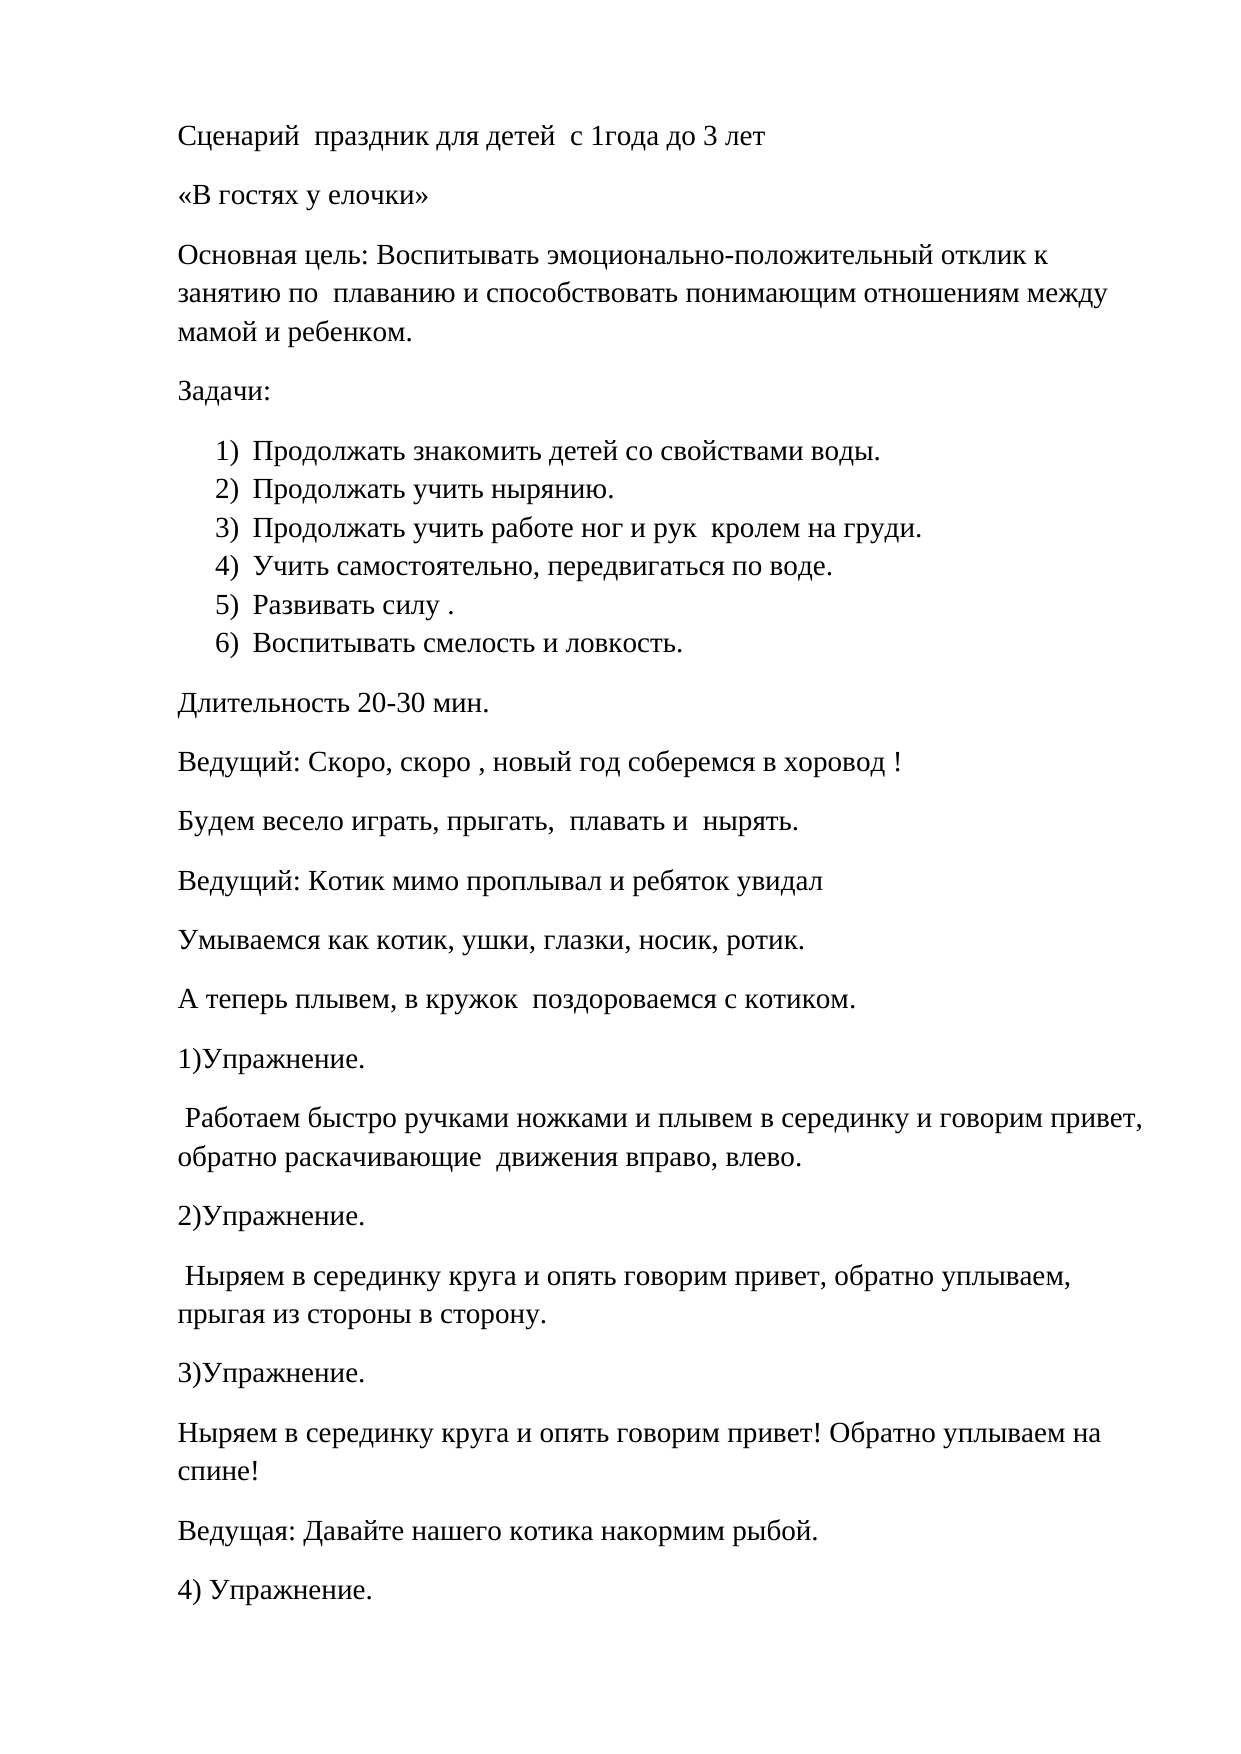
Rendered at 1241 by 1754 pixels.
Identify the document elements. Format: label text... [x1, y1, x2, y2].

text 2)Упражнение. [177, 1198, 1152, 1232]
text Работаем быстро ручками ножками и плывем в серединку и говорим привет, обратно раскачивающие движения вправо, влево. [177, 1100, 1152, 1172]
text Умываемся как котик, ушки, глазки, носик, ротик. [177, 922, 1152, 956]
text Длительность 20-30 мин. [177, 685, 1152, 718]
list Развивать силу . [215, 587, 1152, 620]
list Учить самостоятельно, передвигаться по воде. [215, 548, 1152, 582]
list Продолжать учить работе ног и рук кролем на груди. [215, 510, 1152, 543]
text Ведущая: Давайте нашего котика накормим рыбой. [177, 1513, 1152, 1546]
text Ведущий: Котик мимо проплывал и ребяток увидал [177, 863, 1152, 896]
text 4) Упражнение. [177, 1572, 1152, 1606]
text Будем весело играть, прыгать, плавать и нырять. [177, 803, 1152, 837]
text «В гостях у елочки» [177, 177, 1152, 211]
text 3)Упражнение. [177, 1356, 1152, 1389]
text Ведущий: Скоро, скоро , новый год соберемся в хоровод ! [177, 744, 1152, 778]
text А теперь плывем, в кружок поздороваемся с котиком. [177, 982, 1152, 1015]
text Основная цель: Воспитывать эмоционально-положительный отклик к занятию по плаванию и способствовать понимающим отношениям между мамой и ребенком. [177, 237, 1152, 347]
list Продолжать знакомить детей со свойствами воды. [215, 433, 1152, 466]
list Воспитывать смелость и ловкость. [215, 625, 1152, 659]
text Сценарий праздник для детей с 1года до 3 лет [177, 118, 1152, 152]
list Продолжать учить нырянию. [215, 471, 1152, 505]
text Ныряем в серединку круга и опять говорим привет! Обратно уплываем на спине! [177, 1415, 1152, 1487]
text 1)Упражнение. [177, 1041, 1152, 1074]
text Ныряем в серединку круга и опять говорим привет, обратно уплываем, прыгая из стороны в сторону. [177, 1258, 1152, 1330]
text Задачи: [177, 373, 1152, 407]
